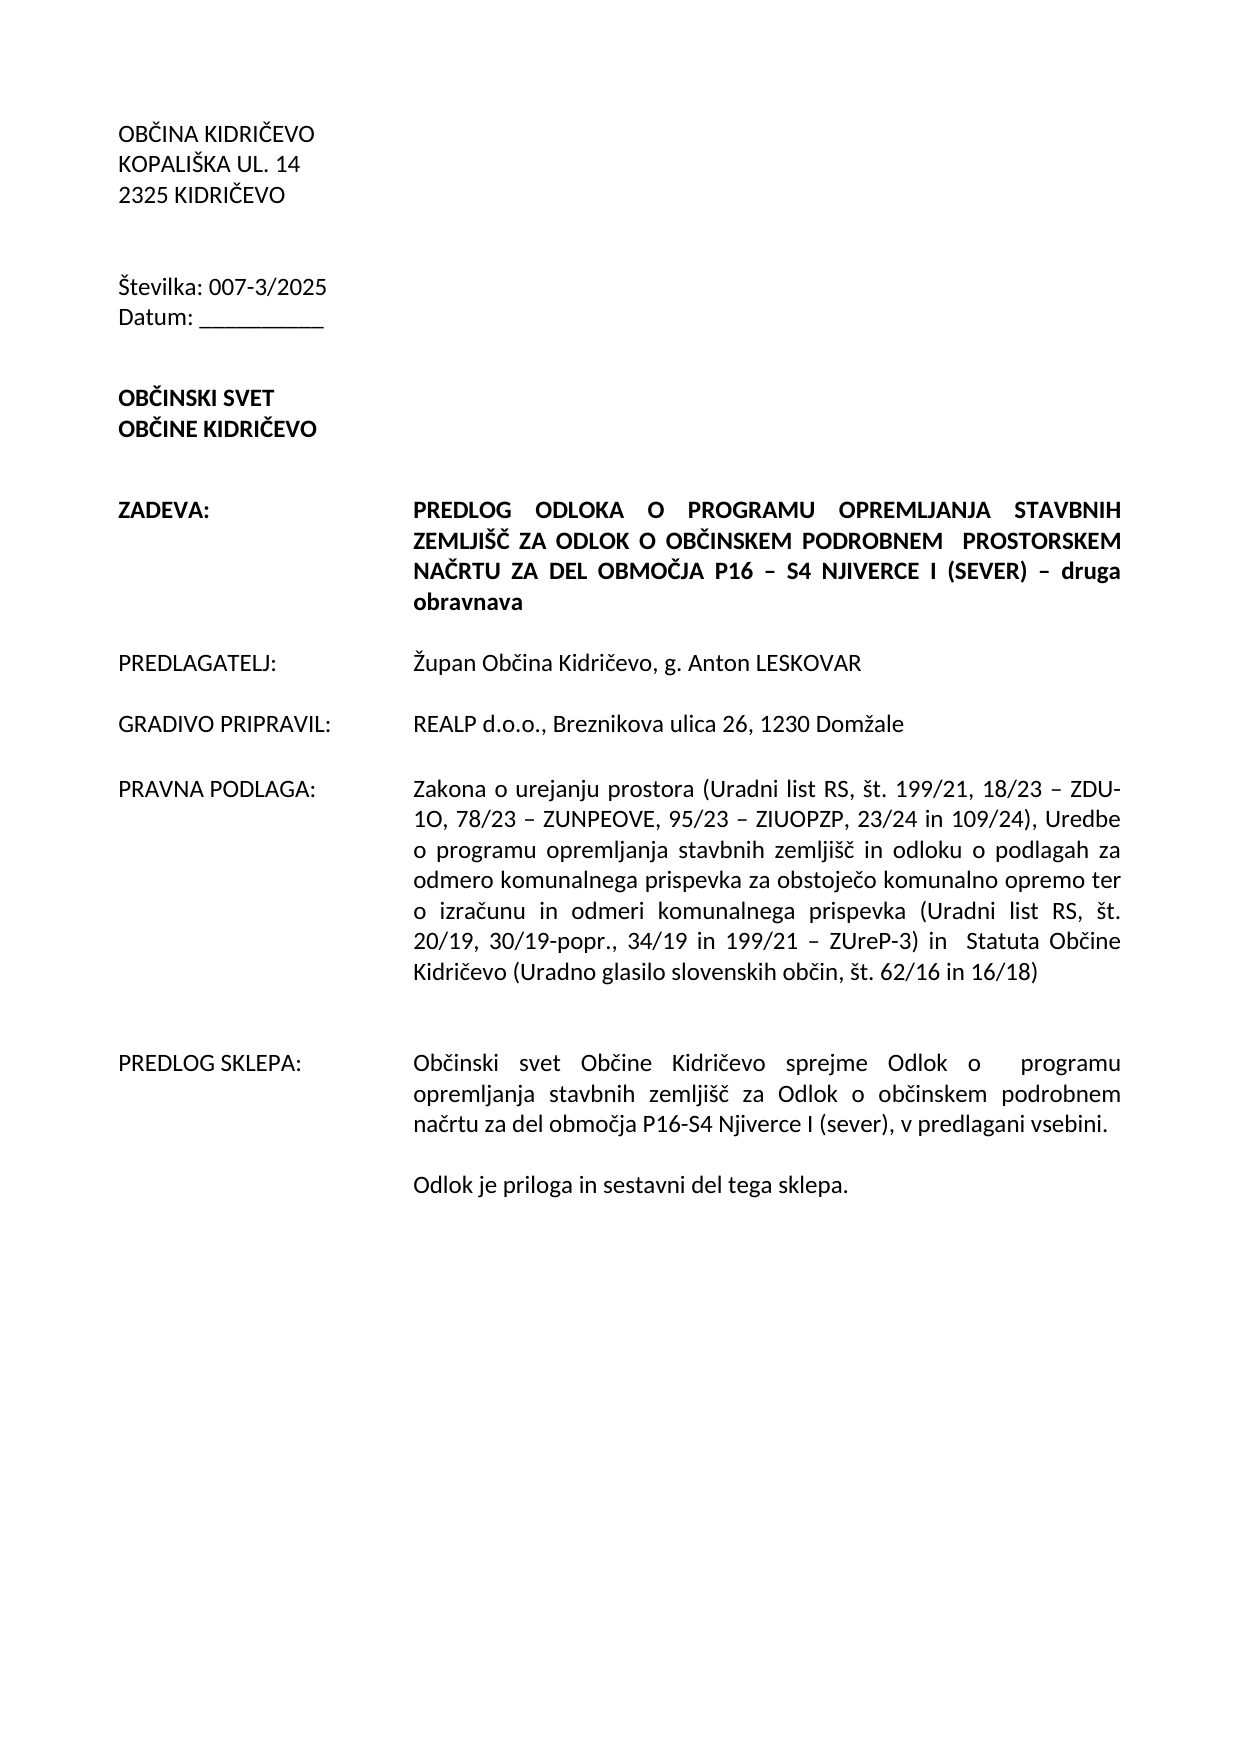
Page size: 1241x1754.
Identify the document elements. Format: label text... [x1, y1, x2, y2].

text KOPALIŠKA UL. 14 [118, 149, 1122, 179]
text Odlok je priloga in sestavni del tega sklepa. [118, 1169, 1122, 1200]
text Datum: __________ [118, 301, 1122, 332]
text PREDLAGATELJ: Župan Občina Kidričevo, g. Anton LESKOVAR [118, 647, 1122, 678]
text PREDLOG SKLEPA: Občinski svet Občine Kidričevo sprejme Odlok o programu opremljanja stavbnih zemljišč za Odlok o občinskem podrobnem načrtu za del območja P16-S4 Njiverce I (sever), v predlagani vsebini. [118, 1047, 1122, 1139]
text GRADIVO PRIPRAVIL: REALP d.o.o., Breznikova ulica 26, 1230 Domžale [118, 708, 1122, 739]
text 2325 KIDRIČEVO [118, 179, 1122, 210]
text ZADEVA: PREDLOG ODLOKA O PROGRAMU OPREMLJANJA STAVBNIH ZEMLJIŠČ ZA ODLOK O OBČINSKEM PODROBNEM PROSTORSKEM NAČRTU ZA DEL OBMOČJA P16 – S4 NJIVERCE I (SEVER) – druga obravnava [118, 494, 1122, 617]
text OBČINA KIDRIČEVO [118, 118, 1122, 149]
text OBČINE KIDRIČEVO [118, 413, 1122, 444]
text Številka: 007-3/2025 [118, 271, 1122, 301]
text OBČINSKI SVET [118, 383, 1122, 413]
text PRAVNA PODLAGA: Zakona o urejanju prostora (Uradni list RS, št. 199/21, 18/23 – ZDU-1O, 78/23 – ZUNPEOVE, 95/23 – ZIUOPZP, 23/24 in 109/24), Uredbe o programu opremljanja stavbnih zemljišč in odloku o podlagah za odmero komunalnega prispevka za obstoječo komunalno opremo ter o izračunu in odmeri komunalnega prispevka (Uradni list RS, št. 20/19, 30/19-popr., 34/19 in 199/21 – ZUreP-3) in Statuta Občine Kidričevo (Uradno glasilo slovenskih občin, št. 62/16 in 16/18) [118, 773, 1122, 986]
